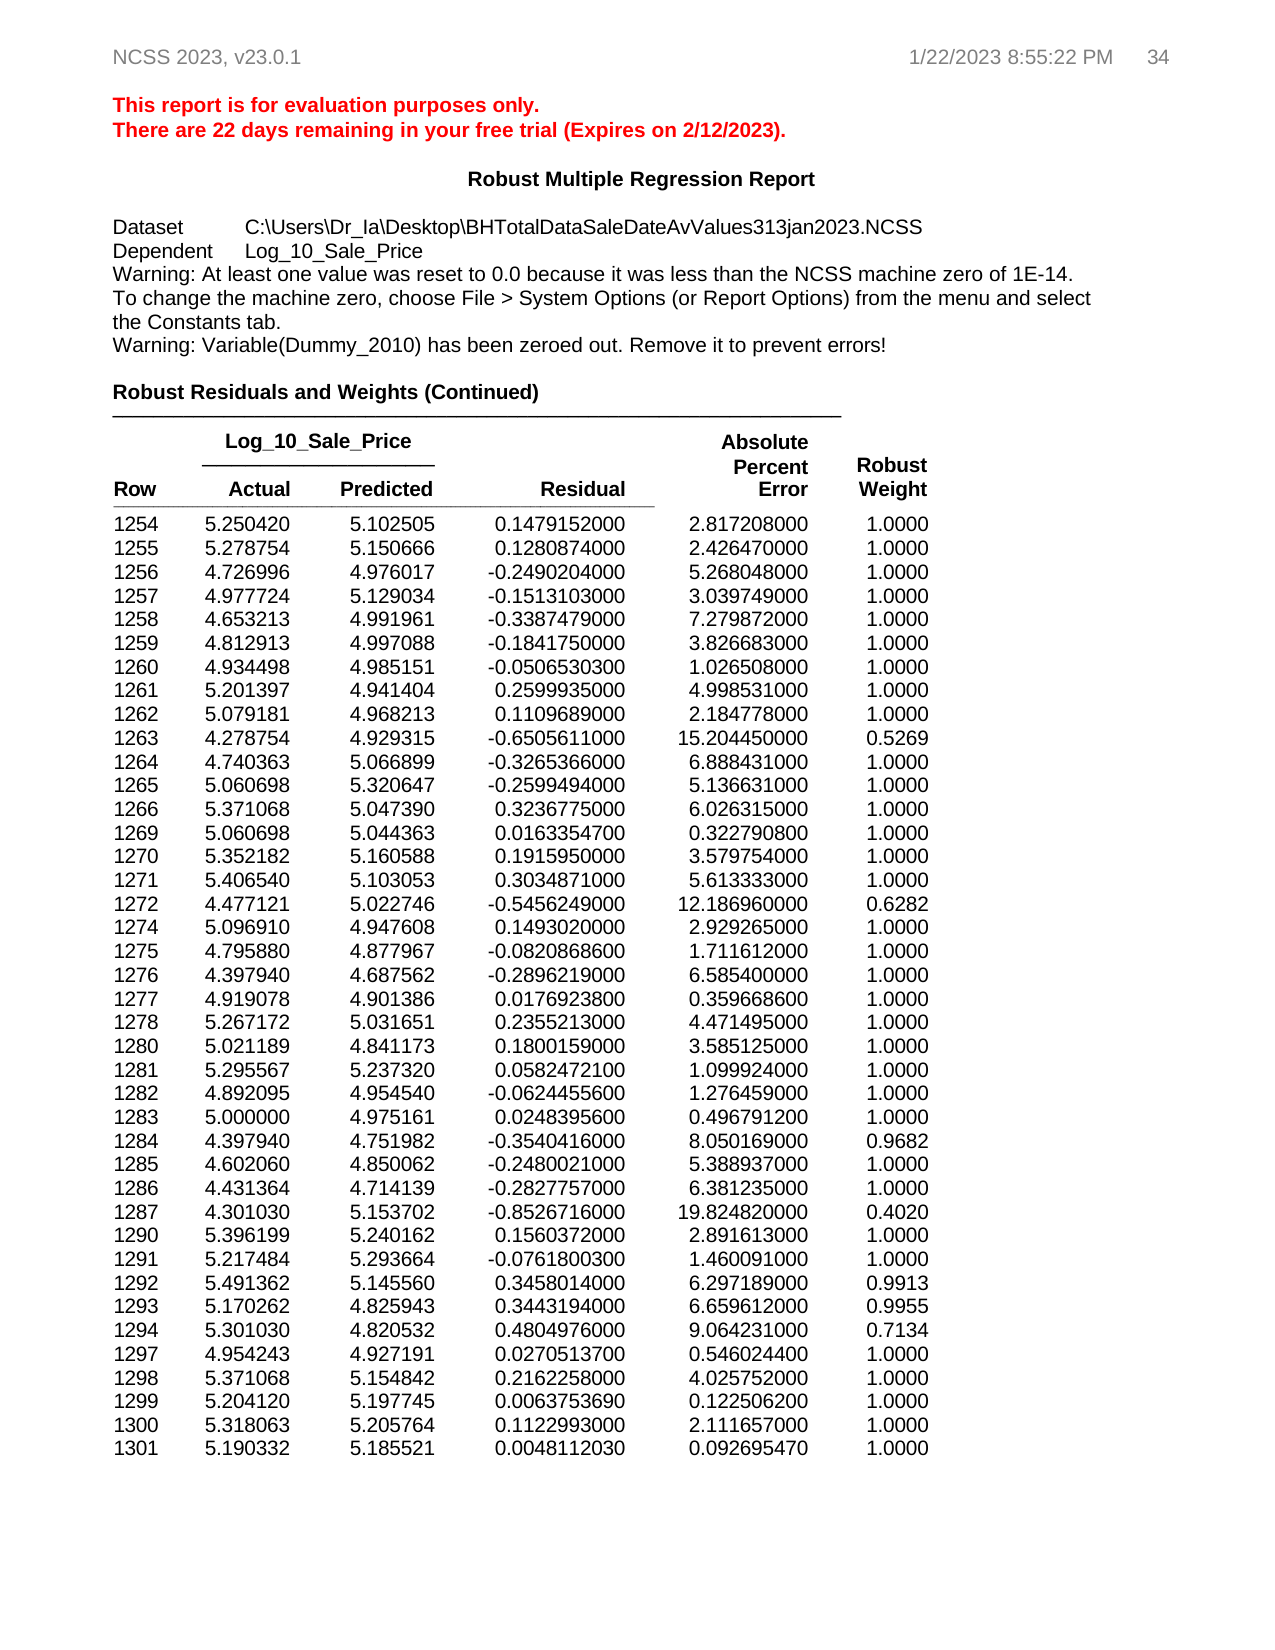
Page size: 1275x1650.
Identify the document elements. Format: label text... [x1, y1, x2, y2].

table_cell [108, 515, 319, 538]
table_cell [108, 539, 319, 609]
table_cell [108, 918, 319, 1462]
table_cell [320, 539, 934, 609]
text Robust Residuals and Weights (Continued) [112, 381, 1181, 404]
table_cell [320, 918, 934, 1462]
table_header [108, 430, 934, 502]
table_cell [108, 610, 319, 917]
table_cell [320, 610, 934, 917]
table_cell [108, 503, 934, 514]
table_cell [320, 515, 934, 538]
text ──────────────────────────────────────────────────────────────────────── [112, 404, 1181, 428]
